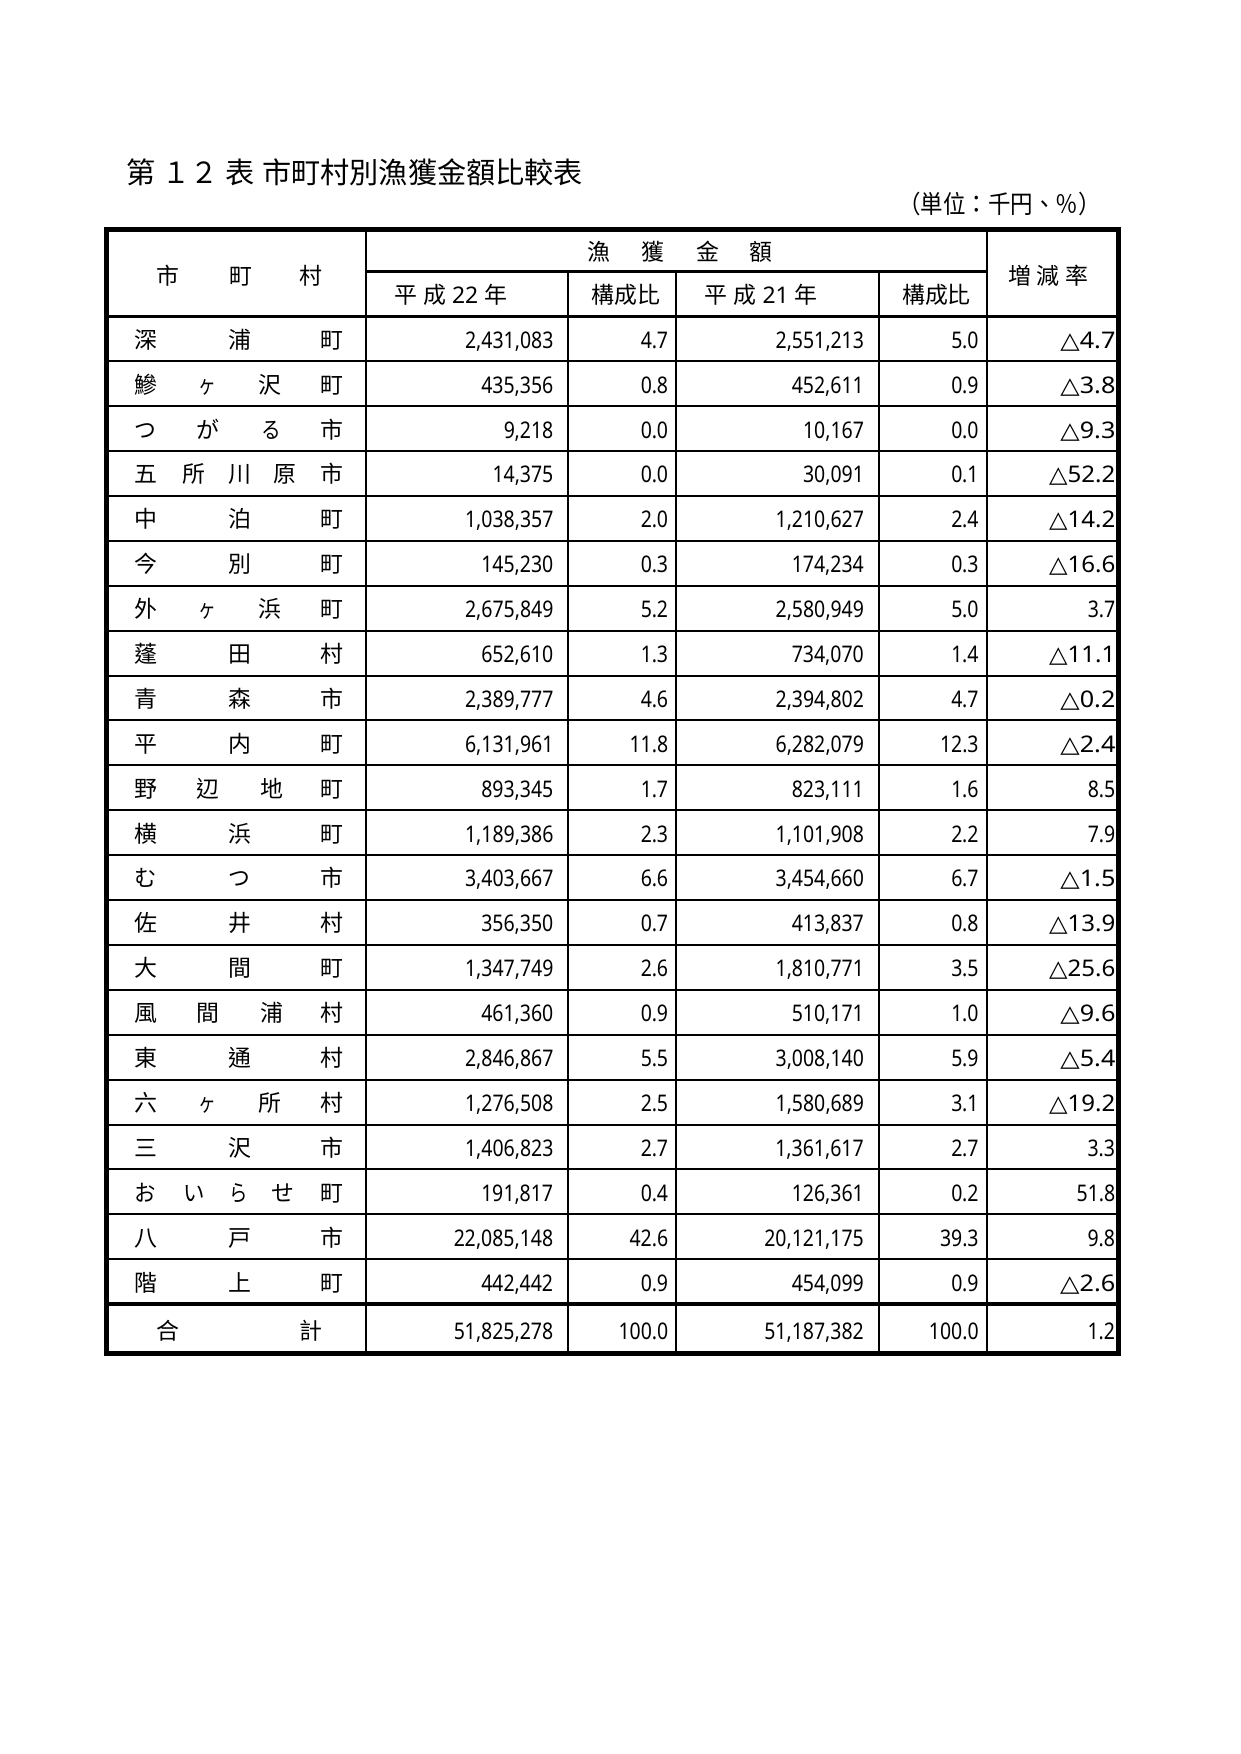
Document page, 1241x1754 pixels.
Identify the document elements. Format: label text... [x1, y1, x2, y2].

text 第 １２ 表 市町村別漁獲金額比較表 [126, 152, 588, 192]
text （単位：千円、％） [898, 187, 1192, 221]
